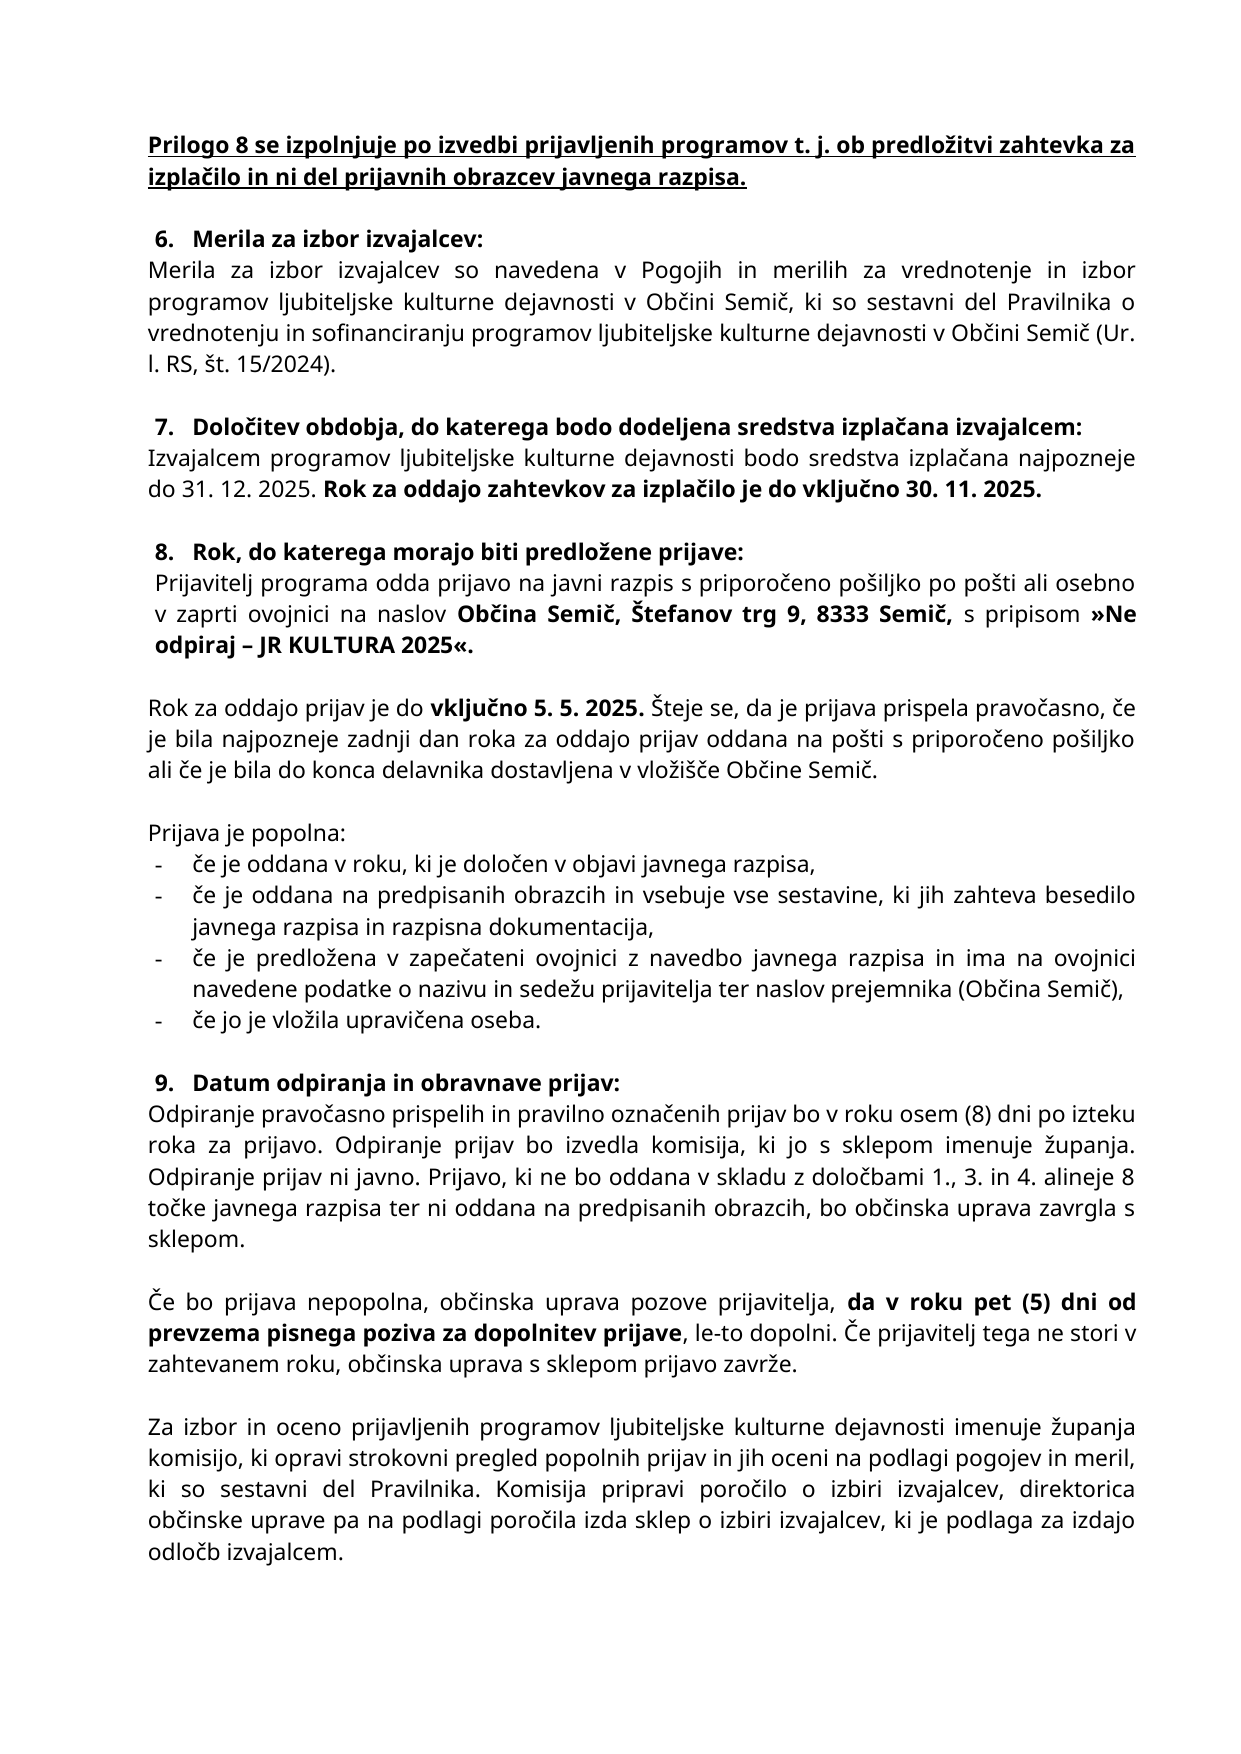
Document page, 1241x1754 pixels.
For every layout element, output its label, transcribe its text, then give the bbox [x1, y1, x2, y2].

text Odpiranje pravočasno prispelih in pravilno označenih prijav bo v roku osem (8) dni po izteku roka za prijavo. Odpiranje prijav bo izvedla komisija, ki jo s sklepom imenuje županja. Odpiranje prijav ni javno. Prijavo, ki ne bo oddana v skladu z določbami 1., 4. alineje 8 točke javnega razpisa ter ni oddana na predpisanih obrazcih, bo občinska uprava zavrgla s sklepom. [148, 1098, 1137, 1254]
text Prilogo 8 se izpolnjuje po izvedbi prijavljenih programov t. j. ob predložitvi zahtevka za izplačilo in ni del prijavnih obrazcev javnega razpisa. [148, 129, 1137, 192]
list Merila za izbor izvajalcev: [154, 223, 1137, 254]
list Rok, do katerega morajo biti predložene prijave: [154, 535, 1137, 567]
text Rok za oddajo prijav je do vključno 5. 5. 2025. Šteje se, da je prijava prispela pravočasno, če je bila najpozneje zadnji dan roka za oddajo prijav oddana na pošti s priporočeno pošiljko ali če je bila do konca delavnika dostavljena v vložišče Občine Semič. [148, 692, 1137, 785]
list Datum odpiranja in obravnave prijav: [154, 1067, 1137, 1098]
list če je oddana na predpisanih obrazcih in vsebuje vse sestavine, ki jih zahteva besedilo javnega razpisa in razpisna dokumentacija, [154, 879, 1137, 942]
text Za izbor in oceno prijavljenih programov ljubiteljske kulturne dejavnosti imenuje županja komisijo, ki opravi strokovni pregled popolnih prijav in jih oceni na podlagi pogojev in meril, ki so sestavni del Pravilnika. Komisija pripravi poročilo o izbiri izvajalcev, direktorica občinske uprave pa na podlagi poročila izda sklep o izbiri izvajalcev, ki je podlaga za izdajo odločb izvajalcem. [148, 1410, 1137, 1567]
text Če bo prijava nepopolna, občinska uprava pozove prijavitelja, da v roku pet (5) dni od prevzema pisnega poziva za dopolnitev prijave, le-to dopolni. Če prijavitelj tega ne stori v zahtevanem roku, občinska uprava s sklepom prijavo zavrže. [148, 1285, 1137, 1379]
list če jo je vložila upravičena oseba. [154, 1004, 1137, 1035]
text Izvajalcem programov ljubiteljske kulturne dejavnosti bodo sredstva izplačana najpozneje do 31. 12. 2025. Rok za oddajo zahtevkov za izplačilo je do vključno 30. 11. 2025. [148, 442, 1137, 504]
list če je predložena v zapečateni ovojnici z navedbo javnega razpisa in ima na ovojnici navedene podatke o nazivu in sedežu prijavitelja ter naslov prejemnika (Občina Semič), [154, 942, 1137, 1004]
text Prijavitelj programa odda prijavo na javni razpis s priporočeno pošiljko po pošti ali osebno v zaprti ovojnici na naslov Občina Semič, Štefanov trg 9, 8333 Semič, s pripisom »Ne odpiraj – JR KULTURA 2025«. [154, 567, 1137, 660]
text Prijava je popolna: [148, 817, 1137, 848]
list če je oddana v roku, ki je določen v objavi javnega razpisa, [154, 848, 1137, 879]
list Določitev obdobja, do katerega bodo dodeljena sredstva izplačana izvajalcem: [154, 410, 1137, 442]
text Merila za izbor izvajalcev so navedena v Pogojih in merilih za vrednotenje in izbor programov ljubiteljske kulturne dejavnosti v Občini Semič, ki so sestavni del Pravilnika o vrednotenju in sofinanciranju programov ljubiteljske kulturne dejavnosti v Občini Semič (Ur. l. RS, št. 15/2024). [148, 254, 1137, 379]
